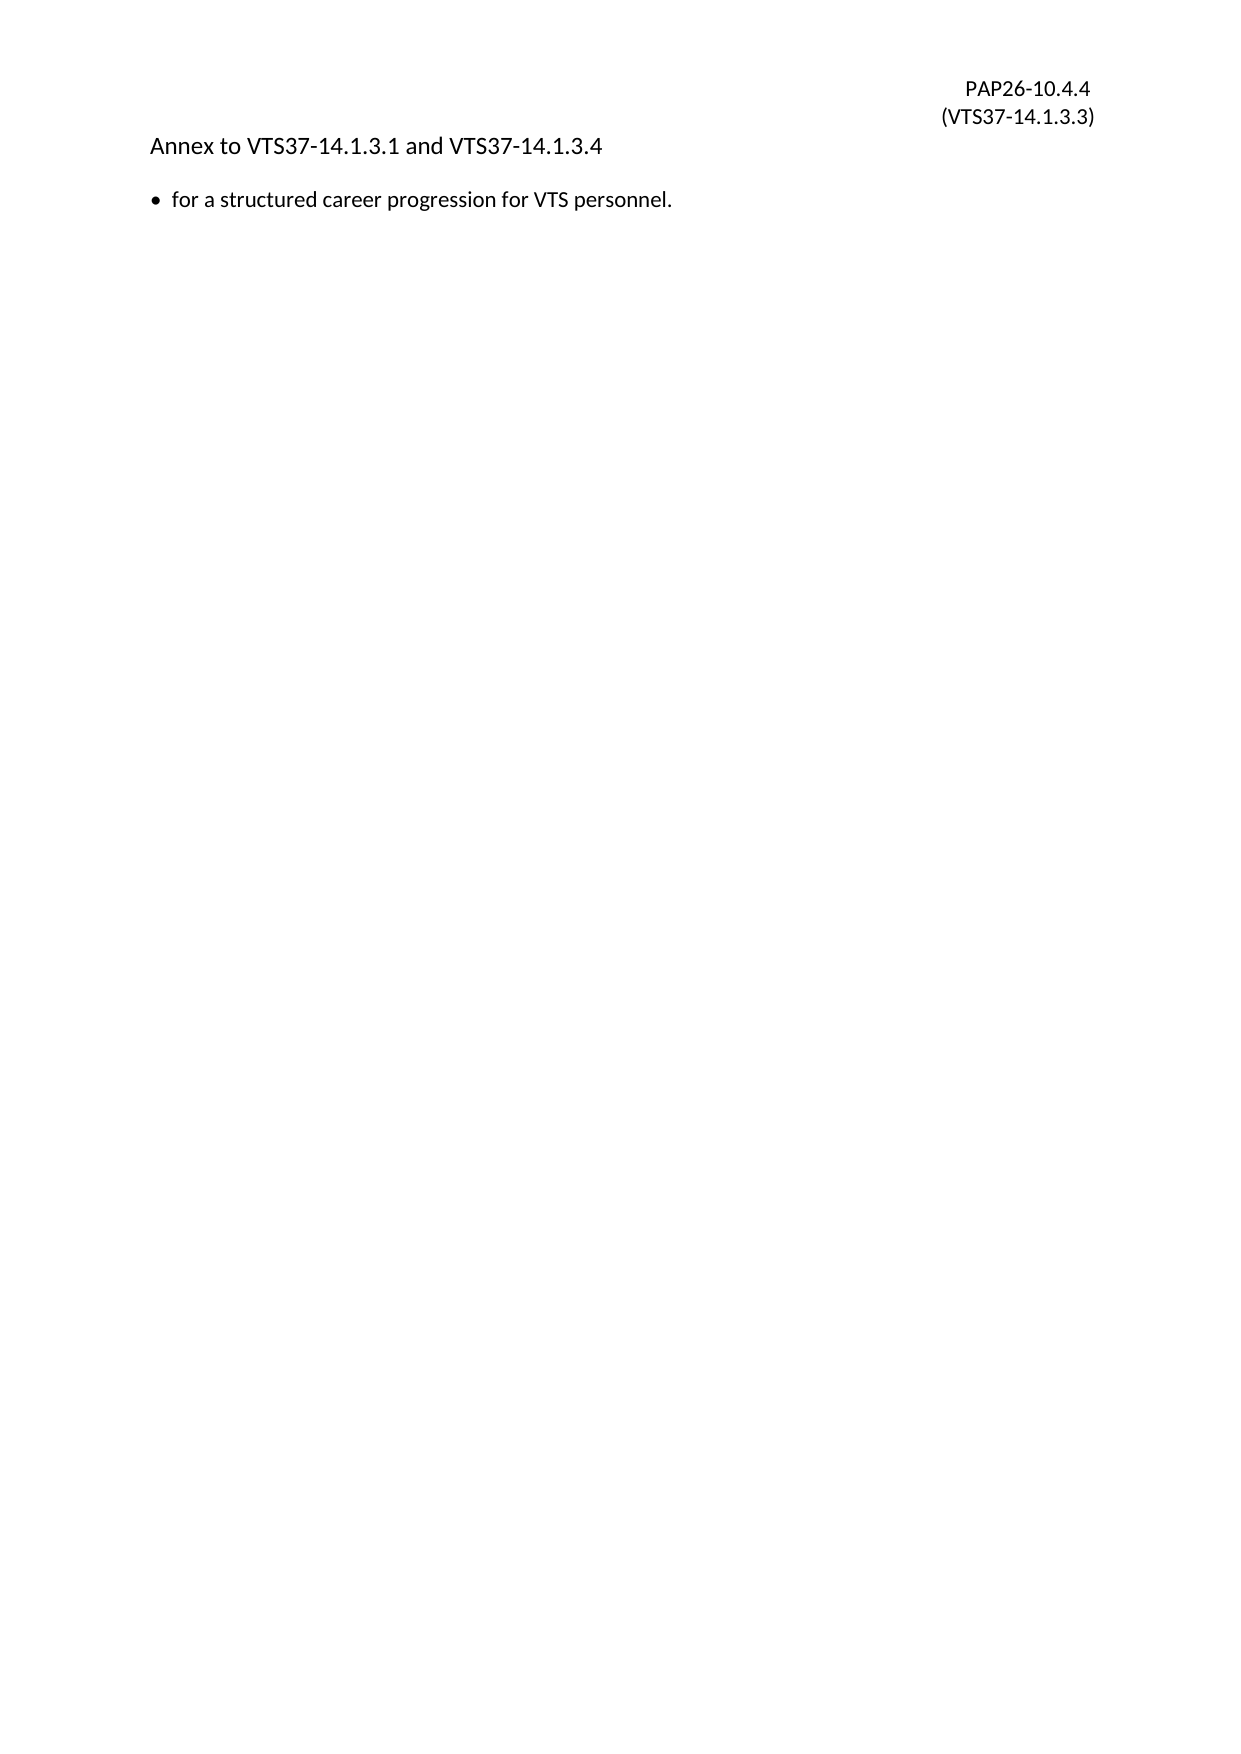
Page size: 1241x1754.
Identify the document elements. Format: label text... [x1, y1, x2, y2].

text • for a structured career progression for VTS personnel. [150, 185, 1090, 213]
